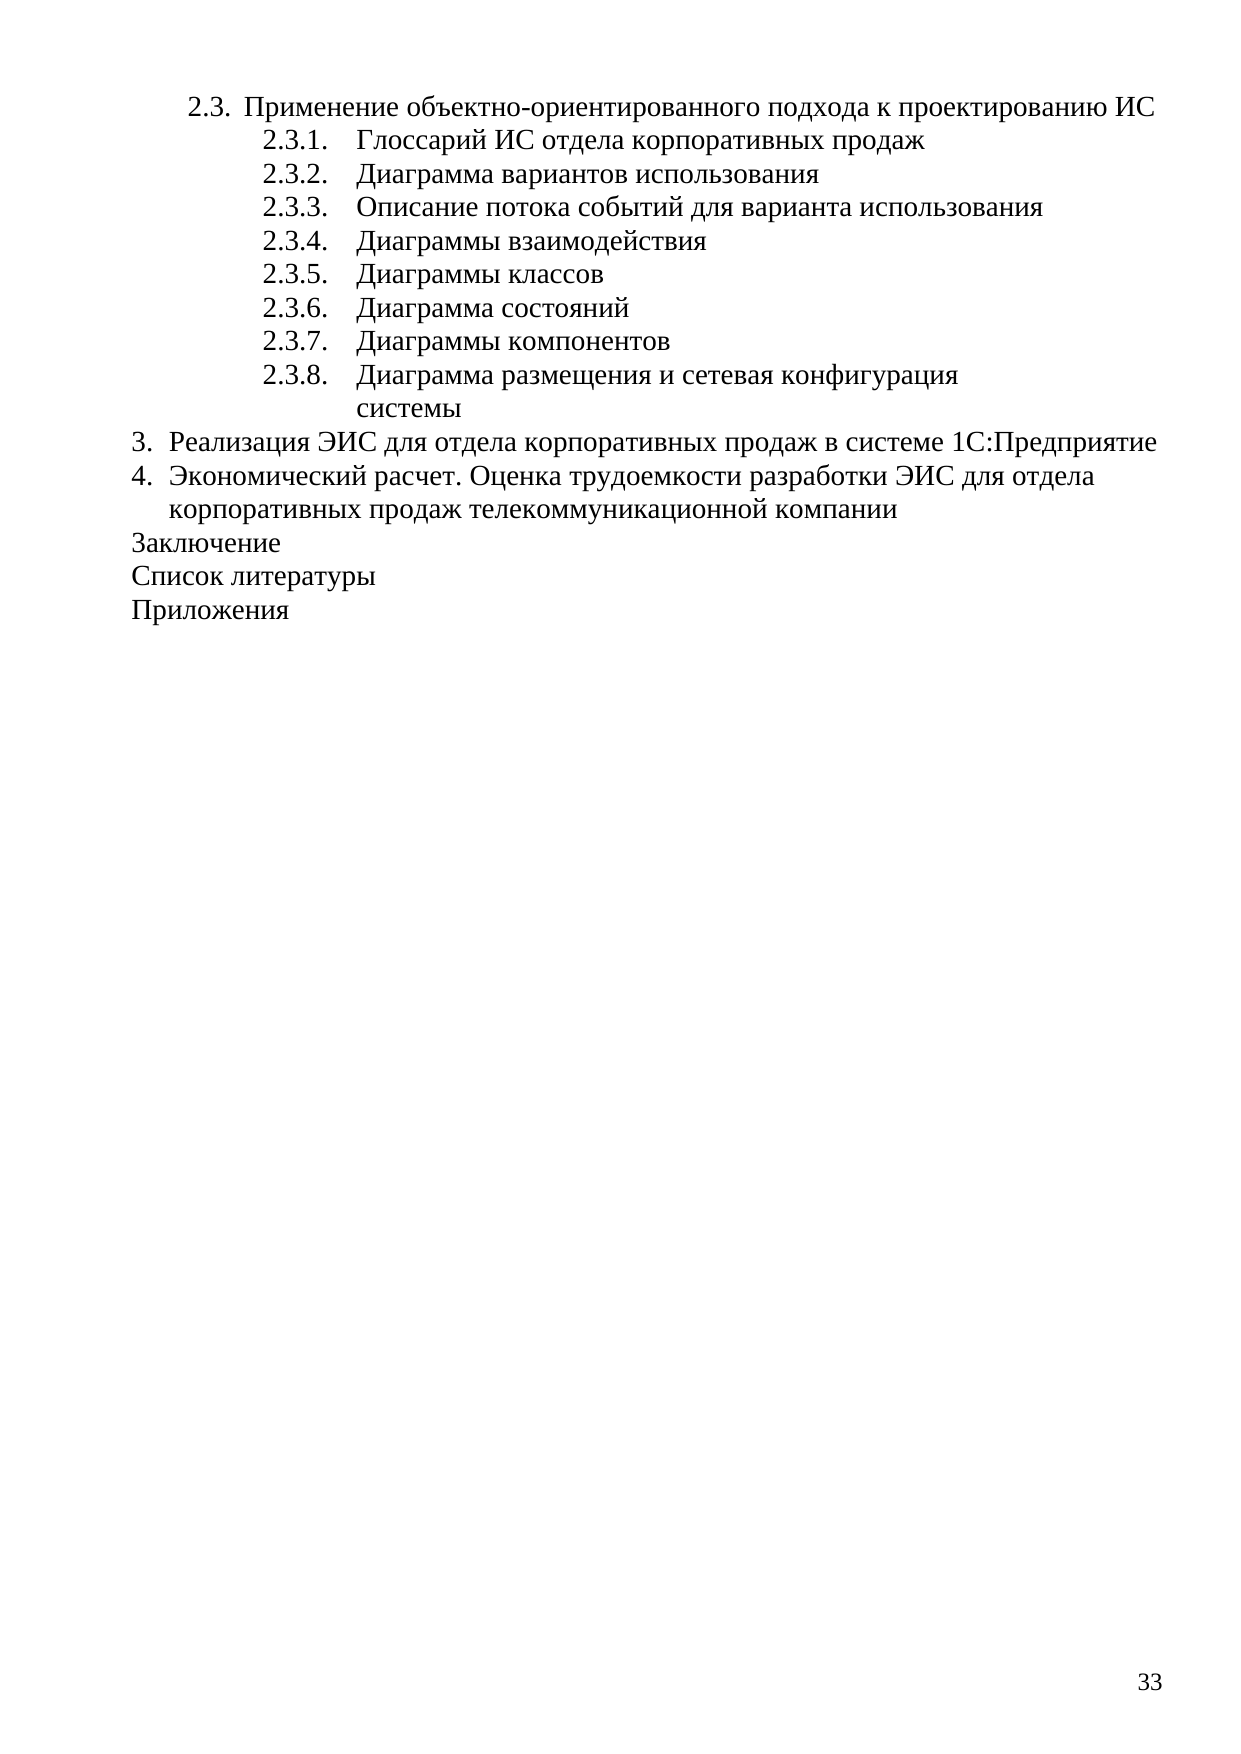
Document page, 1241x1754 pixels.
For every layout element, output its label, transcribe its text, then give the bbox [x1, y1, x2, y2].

list Диаграмма вариантов использования [262, 156, 1162, 189]
list Экономический расчет. Оценка трудоемкости разработки ЭИС для отдела корпоративных продаж телекоммуникационной компании [131, 458, 1162, 525]
list Глоссарий ИС отдела корпоративных продаж [262, 122, 1162, 156]
list Применение объектно-ориентированного подхода к проектированию ИС [187, 89, 1162, 122]
text Приложения [131, 592, 1162, 625]
text Список литературы [131, 558, 1162, 592]
list Диаграммы взаимодействия [262, 223, 1162, 256]
list Описание потока событий для варианта использования [262, 189, 1162, 223]
list Реализация ЭИС для отдела корпоративных продаж в системе 1С:Предприятие [131, 424, 1162, 458]
list Диаграмма состояний [262, 290, 1162, 323]
list Диаграммы классов [262, 256, 1162, 290]
text системы [262, 391, 1162, 424]
list Диаграммы компонентов [262, 323, 1162, 357]
text 3аключение [131, 525, 1162, 558]
list Диаграмма размещения и сетевая конфигурация [262, 357, 1162, 391]
